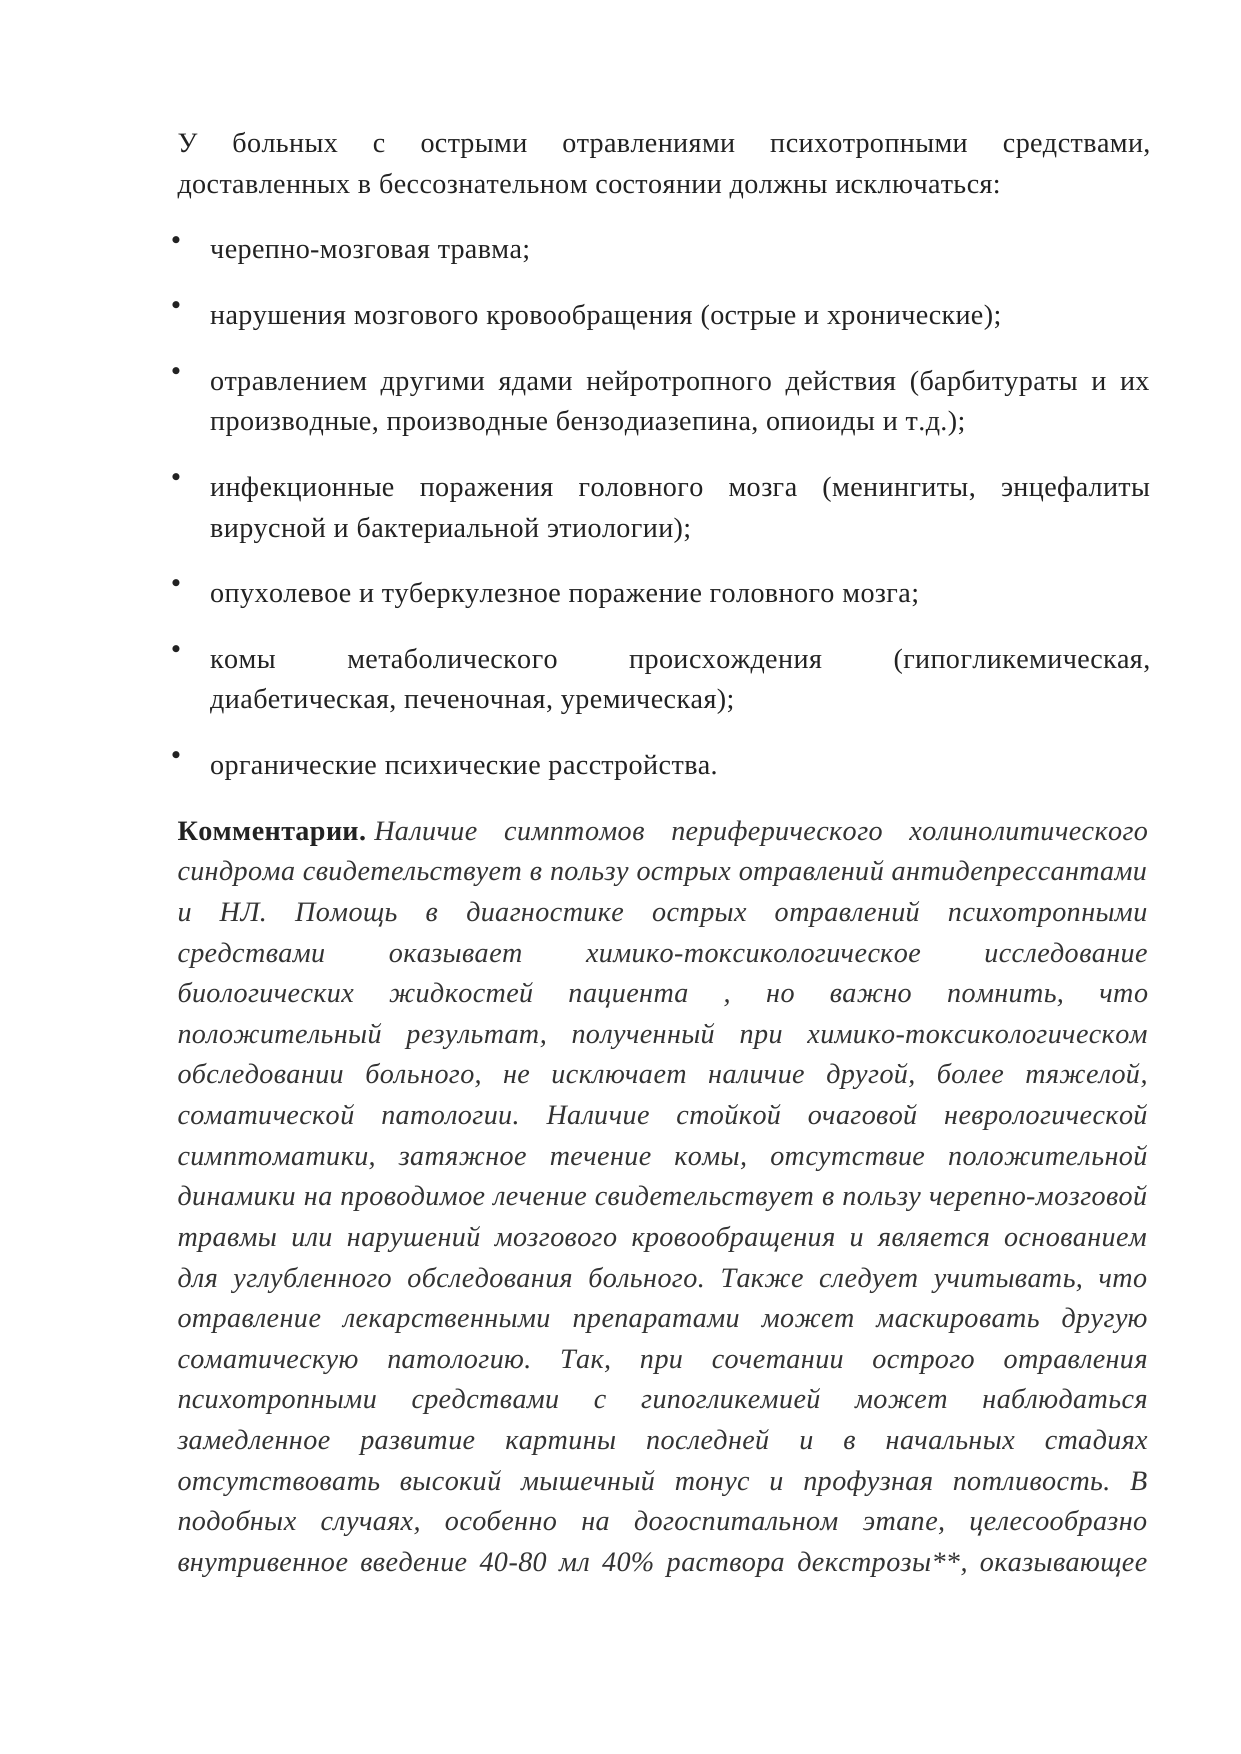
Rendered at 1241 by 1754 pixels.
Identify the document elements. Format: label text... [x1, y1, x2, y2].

text У больных с острыми отравлениями психотропными средствами, доставленных в бессознательном состоянии должны исключаться: [177, 118, 1152, 199]
list опухолевое и туберкулезное поражение головного мозга; [172, 568, 1152, 609]
list комы метаболического происхождения (гипогликемическая, диабетическая, печеночная, уремическая); [172, 634, 1152, 715]
list инфекционные поражения головного мозга (менингиты, энцефалиты вирусной и бактериальной этиологии); [172, 462, 1152, 543]
list отравлением другими ядами нейротропного действия (барбитураты и их производные, производные бензодиазепина, опиоиды и т.д.); [172, 356, 1152, 437]
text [177, 806, 1152, 1577]
list органические психические расстройства. [172, 740, 1152, 781]
list нарушения мозгового кровообращения (острые и хронические); [172, 290, 1152, 331]
list черепно-мозговая травма; [172, 224, 1152, 265]
